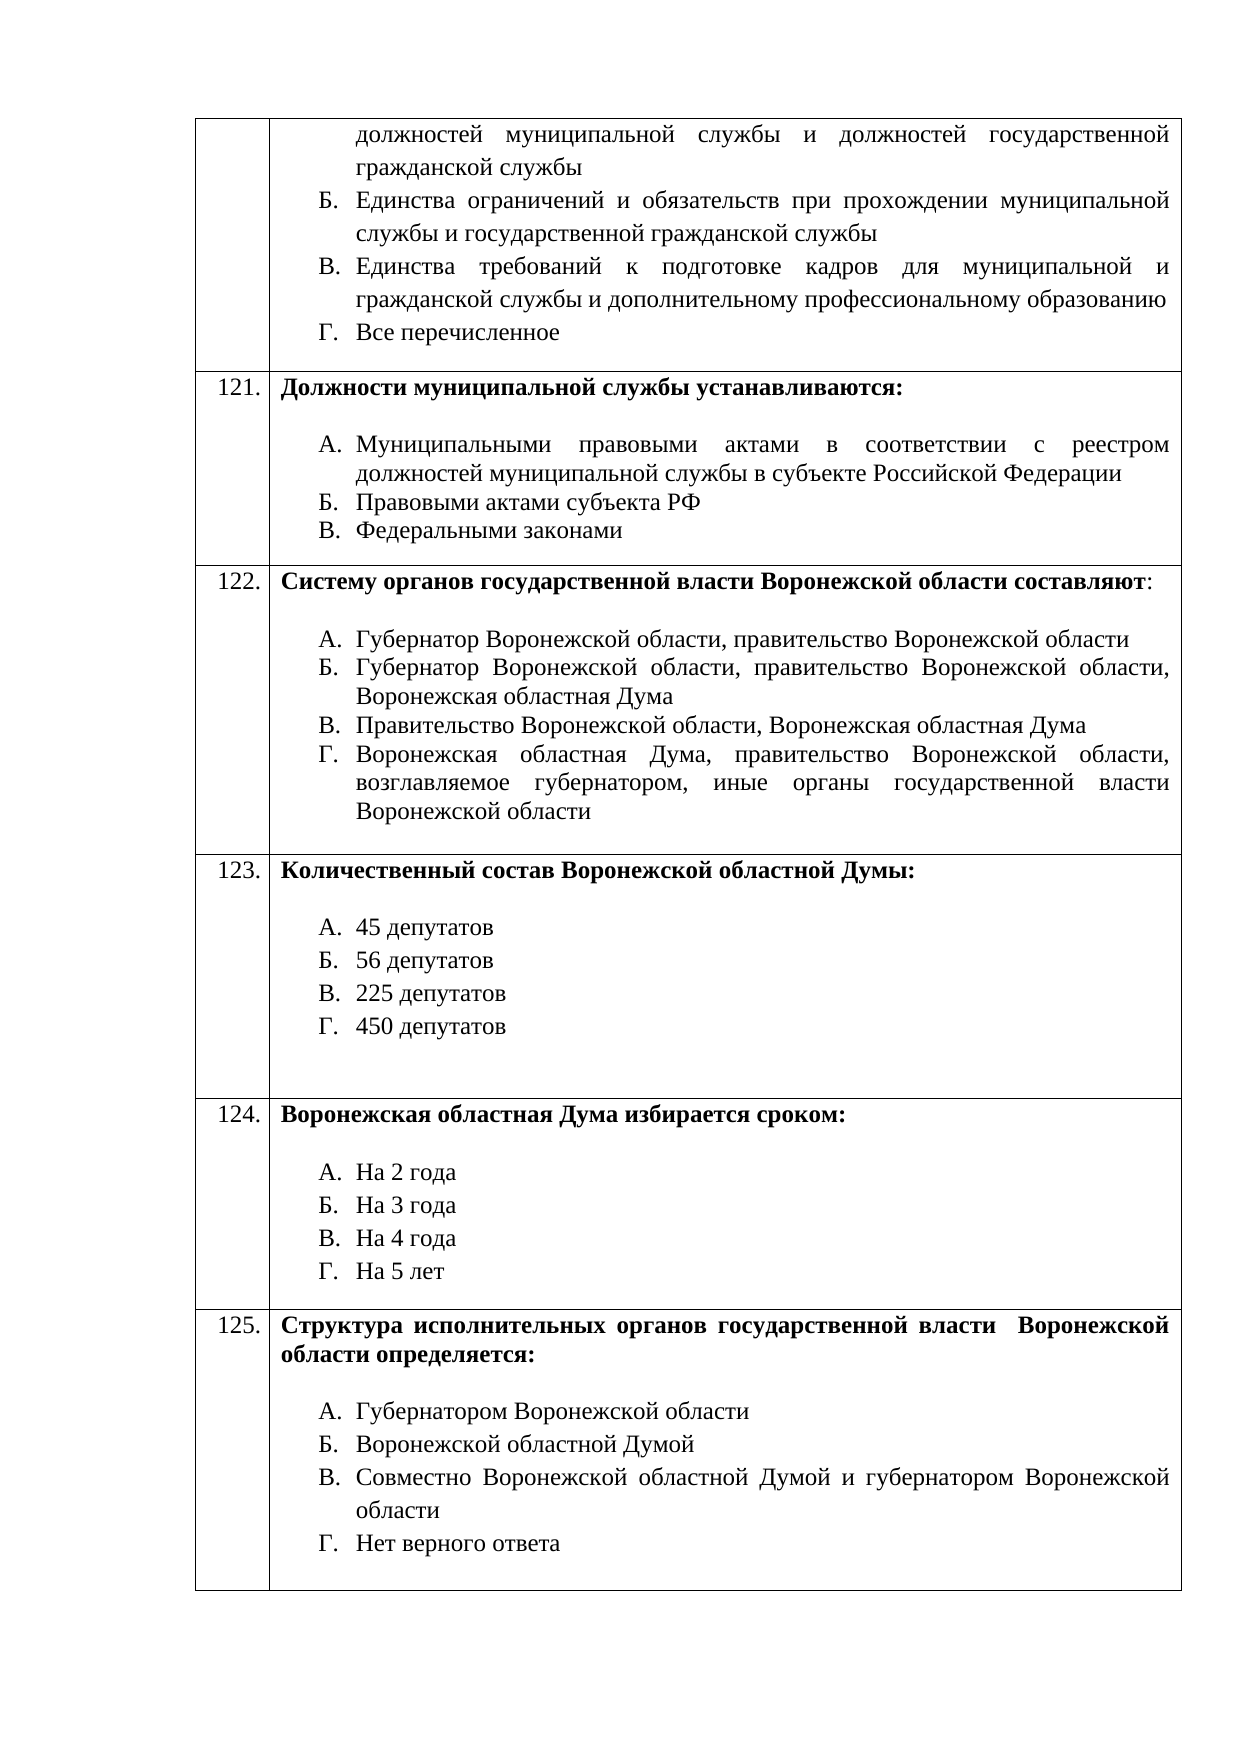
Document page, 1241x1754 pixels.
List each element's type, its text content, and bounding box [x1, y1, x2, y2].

table_cell [196, 372, 269, 565]
table_cell [196, 119, 269, 371]
table_cell Воронежская областная Дума избирается сроком: На 2 года На 3 года На 4 года На 5 лет [270, 1099, 1181, 1309]
table_cell [196, 566, 269, 854]
table_cell Структура исполнительных органов государственной власти Воронежской области определяется: Губернатором Воронежской области Воронежской областной Думой Совместно Воронежской областной Думой и губернатором Воронежской области Нет верного ответа [270, 1310, 1181, 1590]
table_cell Систему органов государственной власти Воронежской области составляют: Губернатор Воронежской области, правительство Воронежской области Губернатор Воронежской области, правительство Воронежской области, Воронежская областная Дума Правительство Воронежской области, Воронежская областная Дума Воронежская областная Дума, правительство Воронежской области, возглавляемое губернатором, иные органы государственной власти Воронежской области [270, 566, 1181, 854]
table_cell Количественный состав Воронежской областной Думы: 45 депутатов 56 депутатов 225 депутатов 450 депутатов [270, 855, 1181, 1098]
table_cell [270, 119, 1181, 371]
table_cell [196, 1310, 269, 1590]
table_cell [196, 1099, 269, 1309]
table_cell Должности муниципальной службы устанавливаются: Муниципальными правовыми актами в соответствии с реестром должностей муниципальной службы в субъекте Российской Федерации Правовыми актами субъекта РФ Федеральными законами [270, 372, 1181, 565]
table_cell [196, 855, 269, 1098]
